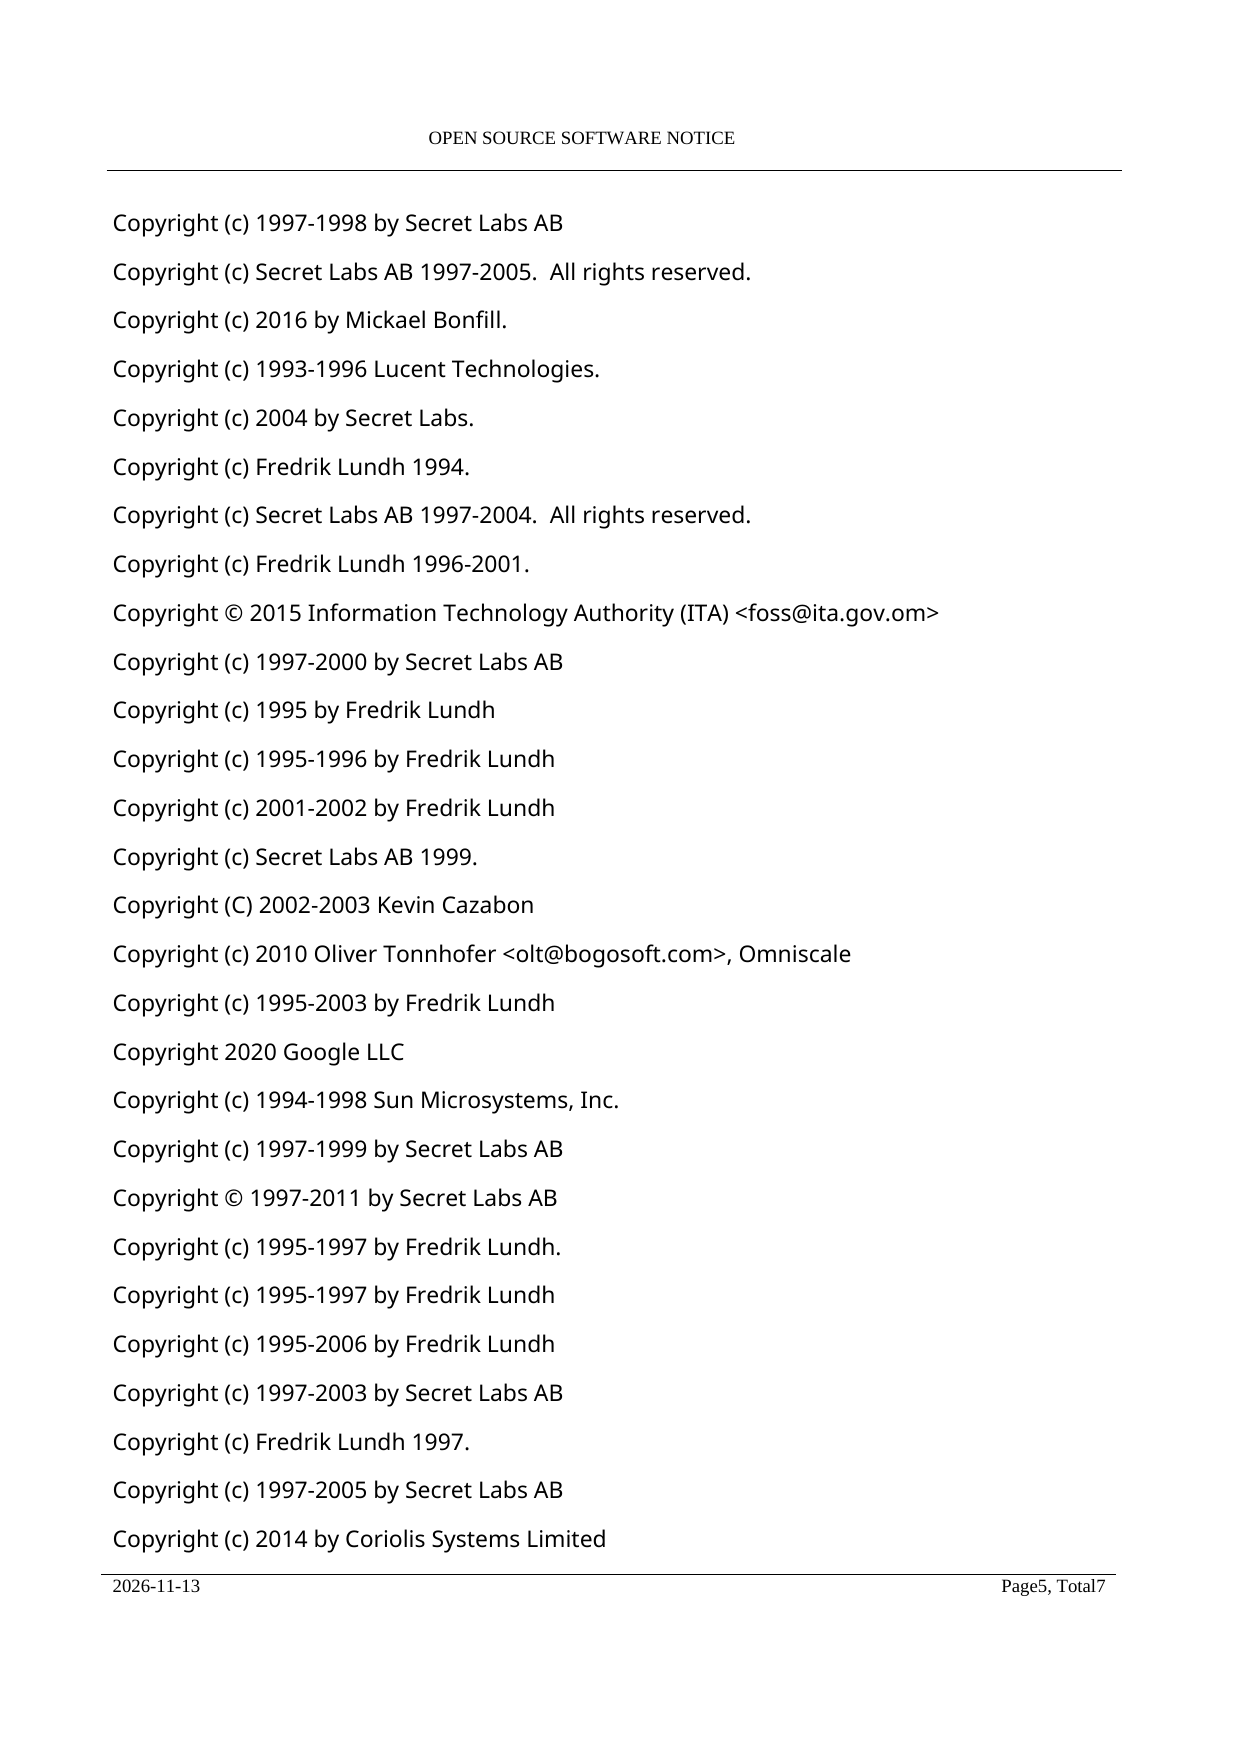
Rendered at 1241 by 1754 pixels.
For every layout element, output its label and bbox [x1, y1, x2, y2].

text [112, 206, 1128, 1555]
